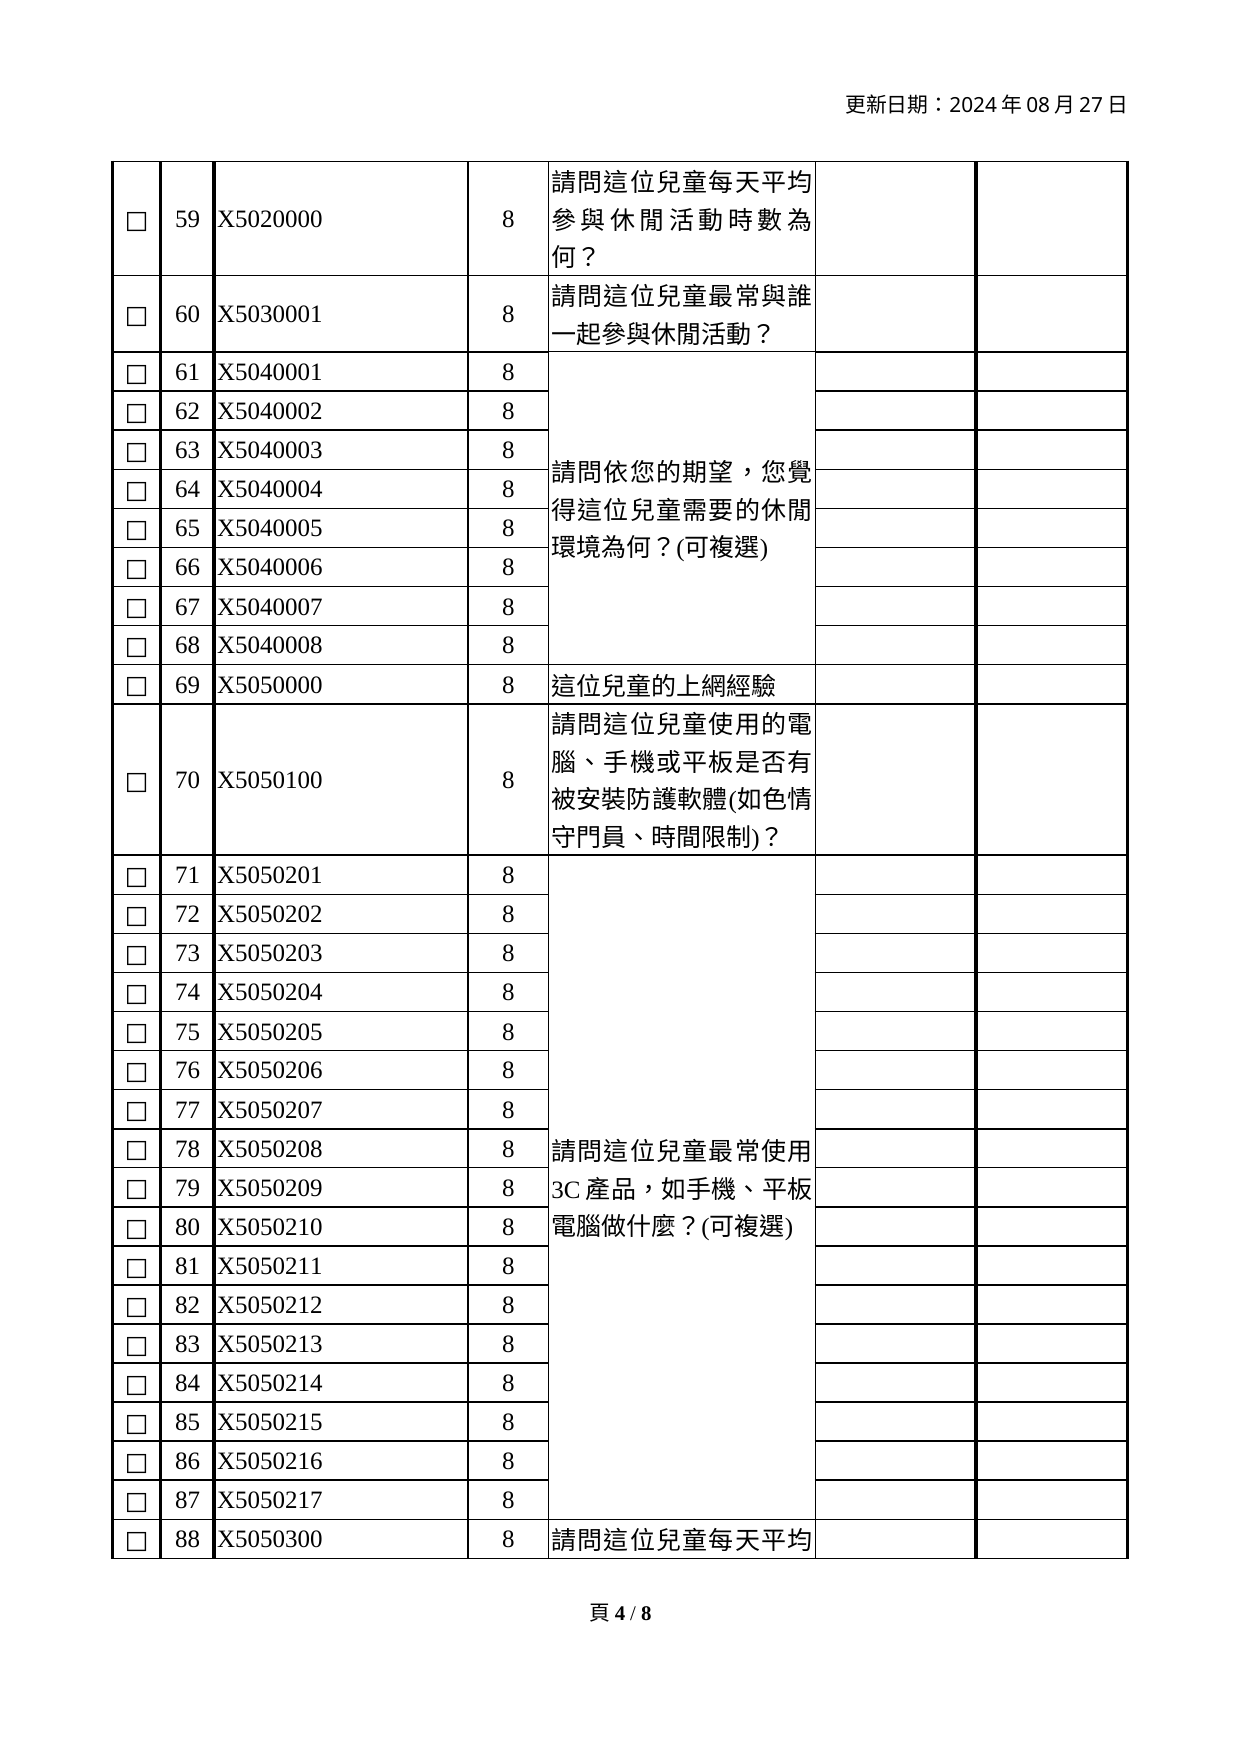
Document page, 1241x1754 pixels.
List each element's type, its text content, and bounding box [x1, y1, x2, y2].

table_cell 67 [162, 587, 212, 625]
table_cell 8 [469, 1520, 548, 1557]
table_cell [978, 431, 1126, 468]
table_cell X5050209 [216, 1168, 467, 1206]
table_cell [978, 1051, 1126, 1089]
table_cell □ [114, 276, 159, 351]
table_cell □ [114, 1247, 159, 1284]
table_cell 請問這位兒童每天平均花多少時間上網？ [549, 1520, 815, 1557]
table_cell X5050000 [216, 665, 467, 703]
table_cell □ [114, 587, 159, 625]
table_cell [816, 1403, 974, 1440]
table_cell [978, 934, 1126, 972]
table_cell [816, 1168, 974, 1206]
table_cell 請問這位兒童最常與誰一起參與休閒活動？ [549, 276, 815, 351]
table_cell [816, 1247, 974, 1284]
table_cell [816, 1364, 974, 1401]
table_cell □ [114, 856, 159, 893]
table_cell 81 [162, 1247, 212, 1284]
table_cell □ [114, 1325, 159, 1362]
table_cell [978, 392, 1126, 429]
table_cell 8 [469, 973, 548, 1011]
table_cell □ [114, 1520, 159, 1557]
table_cell [978, 665, 1126, 703]
table_cell [816, 665, 974, 703]
table_cell □ [114, 431, 159, 468]
table_cell [816, 705, 974, 854]
table_cell X5040008 [216, 626, 467, 664]
table_cell 69 [162, 665, 212, 703]
table_cell [816, 856, 974, 893]
table_cell 75 [162, 1012, 212, 1050]
table_cell [816, 934, 974, 972]
table_cell 8 [469, 1168, 548, 1206]
table_cell 85 [162, 1403, 212, 1440]
table_cell [978, 856, 1126, 893]
table_cell 70 [162, 705, 212, 854]
table_cell 8 [469, 1051, 548, 1089]
table_cell [978, 973, 1126, 1011]
table_cell 62 [162, 392, 212, 429]
table_cell 8 [469, 548, 548, 586]
table_cell [816, 548, 974, 586]
table_cell [816, 626, 974, 664]
table_cell □ [114, 1012, 159, 1050]
table_cell □ [114, 392, 159, 429]
table_cell X5050205 [216, 1012, 467, 1050]
table_cell [978, 1520, 1126, 1557]
table_cell [816, 470, 974, 507]
table_cell X5040003 [216, 431, 467, 468]
table_cell 請問依您的期望，您覺得這位兒童需要的休閒環境為何？(可複選) [549, 352, 815, 664]
table_cell X5040004 [216, 470, 467, 507]
table_cell [978, 1286, 1126, 1323]
table_cell 8 [469, 934, 548, 972]
table_cell [816, 1130, 974, 1167]
table_cell 61 [162, 353, 212, 390]
table_cell [816, 1208, 974, 1245]
table_cell 83 [162, 1325, 212, 1362]
table_cell [978, 1168, 1126, 1206]
table_cell □ [114, 934, 159, 972]
table_cell 64 [162, 470, 212, 507]
table_cell 73 [162, 934, 212, 972]
table_cell 65 [162, 509, 212, 547]
table_cell X5040007 [216, 587, 467, 625]
table_cell [978, 353, 1126, 390]
table_cell □ [114, 1442, 159, 1479]
table_cell [978, 587, 1126, 625]
table_cell [816, 1520, 974, 1557]
table_cell □ [114, 1168, 159, 1206]
table_cell 87 [162, 1481, 212, 1518]
table_cell 77 [162, 1090, 212, 1128]
table_cell 8 [469, 1364, 548, 1401]
table_cell □ [114, 705, 159, 854]
table_cell 79 [162, 1168, 212, 1206]
table_cell 71 [162, 856, 212, 893]
table_cell X5050211 [216, 1247, 467, 1284]
table_cell X5050207 [216, 1090, 467, 1128]
table_cell [816, 392, 974, 429]
table_cell [978, 470, 1126, 507]
table_cell X5040006 [216, 548, 467, 586]
table_cell □ [114, 1090, 159, 1128]
table_cell 8 [469, 1442, 548, 1479]
table_cell [978, 509, 1126, 547]
table_cell [978, 895, 1126, 932]
table_cell 8 [469, 1090, 548, 1128]
table_cell [978, 1481, 1126, 1518]
table_cell 60 [162, 276, 212, 351]
table_cell 82 [162, 1286, 212, 1323]
table_cell 86 [162, 1442, 212, 1479]
table_cell 74 [162, 973, 212, 1011]
table_cell [816, 431, 974, 468]
table_cell 這位兒童的上網經驗 [549, 665, 815, 703]
table_cell X5030001 [216, 276, 467, 351]
table_cell [816, 587, 974, 625]
table_cell 8 [469, 1012, 548, 1050]
table_cell □ [114, 895, 159, 932]
table_cell [978, 1325, 1126, 1362]
table_cell 8 [469, 392, 548, 429]
table_cell 63 [162, 431, 212, 468]
table_cell [978, 626, 1126, 664]
table_cell [978, 1403, 1126, 1440]
table_cell [816, 1090, 974, 1128]
table_cell 78 [162, 1130, 212, 1167]
table_cell [978, 1208, 1126, 1245]
table_cell □ [114, 509, 159, 547]
table_cell X5050216 [216, 1442, 467, 1479]
table_cell [816, 1442, 974, 1479]
table_cell 76 [162, 1051, 212, 1089]
table_cell [816, 276, 974, 351]
table_cell □ [114, 548, 159, 586]
table_cell [816, 973, 974, 1011]
table_cell [978, 1442, 1126, 1479]
table_cell □ [114, 1403, 159, 1440]
table_cell 請問這位兒童最常使用3C產品，如手機、平板電腦做什麼？(可複選) [549, 856, 815, 1518]
table_cell [978, 1012, 1126, 1050]
table_cell X5050215 [216, 1403, 467, 1440]
table_cell 請問這位兒童使用的電腦、手機或平板是否有被安裝防護軟體(如色情守門員、時間限制)？ [549, 705, 815, 854]
table_cell [978, 1130, 1126, 1167]
table_cell □ [114, 1286, 159, 1323]
table_cell 8 [469, 1208, 548, 1245]
table_cell [978, 548, 1126, 586]
table_cell [816, 509, 974, 547]
table_cell 84 [162, 1364, 212, 1401]
table_cell 8 [469, 1247, 548, 1284]
table_cell X5040002 [216, 392, 467, 429]
table_cell 68 [162, 626, 212, 664]
table_cell X5050214 [216, 1364, 467, 1401]
table_cell X5050201 [216, 856, 467, 893]
table_cell X5050217 [216, 1481, 467, 1518]
table_cell 8 [469, 1481, 548, 1518]
table_cell □ [114, 665, 159, 703]
table_cell 8 [469, 276, 548, 351]
table_cell 8 [469, 1130, 548, 1167]
table_cell □ [114, 1130, 159, 1167]
table_cell 72 [162, 895, 212, 932]
table_cell [978, 705, 1126, 854]
table_cell 8 [469, 431, 548, 468]
table_cell X5050202 [216, 895, 467, 932]
table_cell 請問這位兒童每天平均參與休閒活動時數為何？ [549, 162, 815, 275]
table_cell □ [114, 353, 159, 390]
table_cell □ [114, 1051, 159, 1089]
table_cell 8 [469, 509, 548, 547]
table_cell 8 [469, 665, 548, 703]
table_cell 59 [162, 162, 212, 275]
table_cell [816, 1051, 974, 1089]
table_cell [978, 1090, 1126, 1128]
table_cell 88 [162, 1520, 212, 1557]
table_cell □ [114, 1481, 159, 1518]
table_cell [816, 353, 974, 390]
table_cell X5050204 [216, 973, 467, 1011]
table_cell 8 [469, 1403, 548, 1440]
table_cell [978, 1247, 1126, 1284]
table_cell [816, 1325, 974, 1362]
table_cell X5050300 [216, 1520, 467, 1557]
table_cell 66 [162, 548, 212, 586]
table_cell X5040001 [216, 353, 467, 390]
table_cell □ [114, 470, 159, 507]
table_cell X5050212 [216, 1286, 467, 1323]
table_cell X5050210 [216, 1208, 467, 1245]
table_cell [816, 1012, 974, 1050]
table_cell 8 [469, 162, 548, 275]
table_cell □ [114, 973, 159, 1011]
table_cell [978, 162, 1126, 275]
table_cell □ [114, 1208, 159, 1245]
table_cell 8 [469, 353, 548, 390]
table_cell 8 [469, 705, 548, 854]
table_cell 8 [469, 587, 548, 625]
table_cell □ [114, 626, 159, 664]
table_cell 8 [469, 856, 548, 893]
table_cell X5020000 [216, 162, 467, 275]
table_cell □ [114, 162, 159, 275]
table_cell X5050208 [216, 1130, 467, 1167]
table_cell X5040005 [216, 509, 467, 547]
table_cell [816, 1481, 974, 1518]
table_cell [978, 276, 1126, 351]
table_cell X5050100 [216, 705, 467, 854]
table_cell 8 [469, 470, 548, 507]
table_cell 8 [469, 1325, 548, 1362]
table_cell □ [114, 1364, 159, 1401]
table_cell [816, 1286, 974, 1323]
table_cell 8 [469, 895, 548, 932]
table_cell 80 [162, 1208, 212, 1245]
table_cell 8 [469, 1286, 548, 1323]
table_cell X5050203 [216, 934, 467, 972]
table_cell [978, 1364, 1126, 1401]
table_cell 8 [469, 626, 548, 664]
table_cell [816, 162, 974, 275]
table_cell [816, 895, 974, 932]
table_cell X5050206 [216, 1051, 467, 1089]
table_cell X5050213 [216, 1325, 467, 1362]
